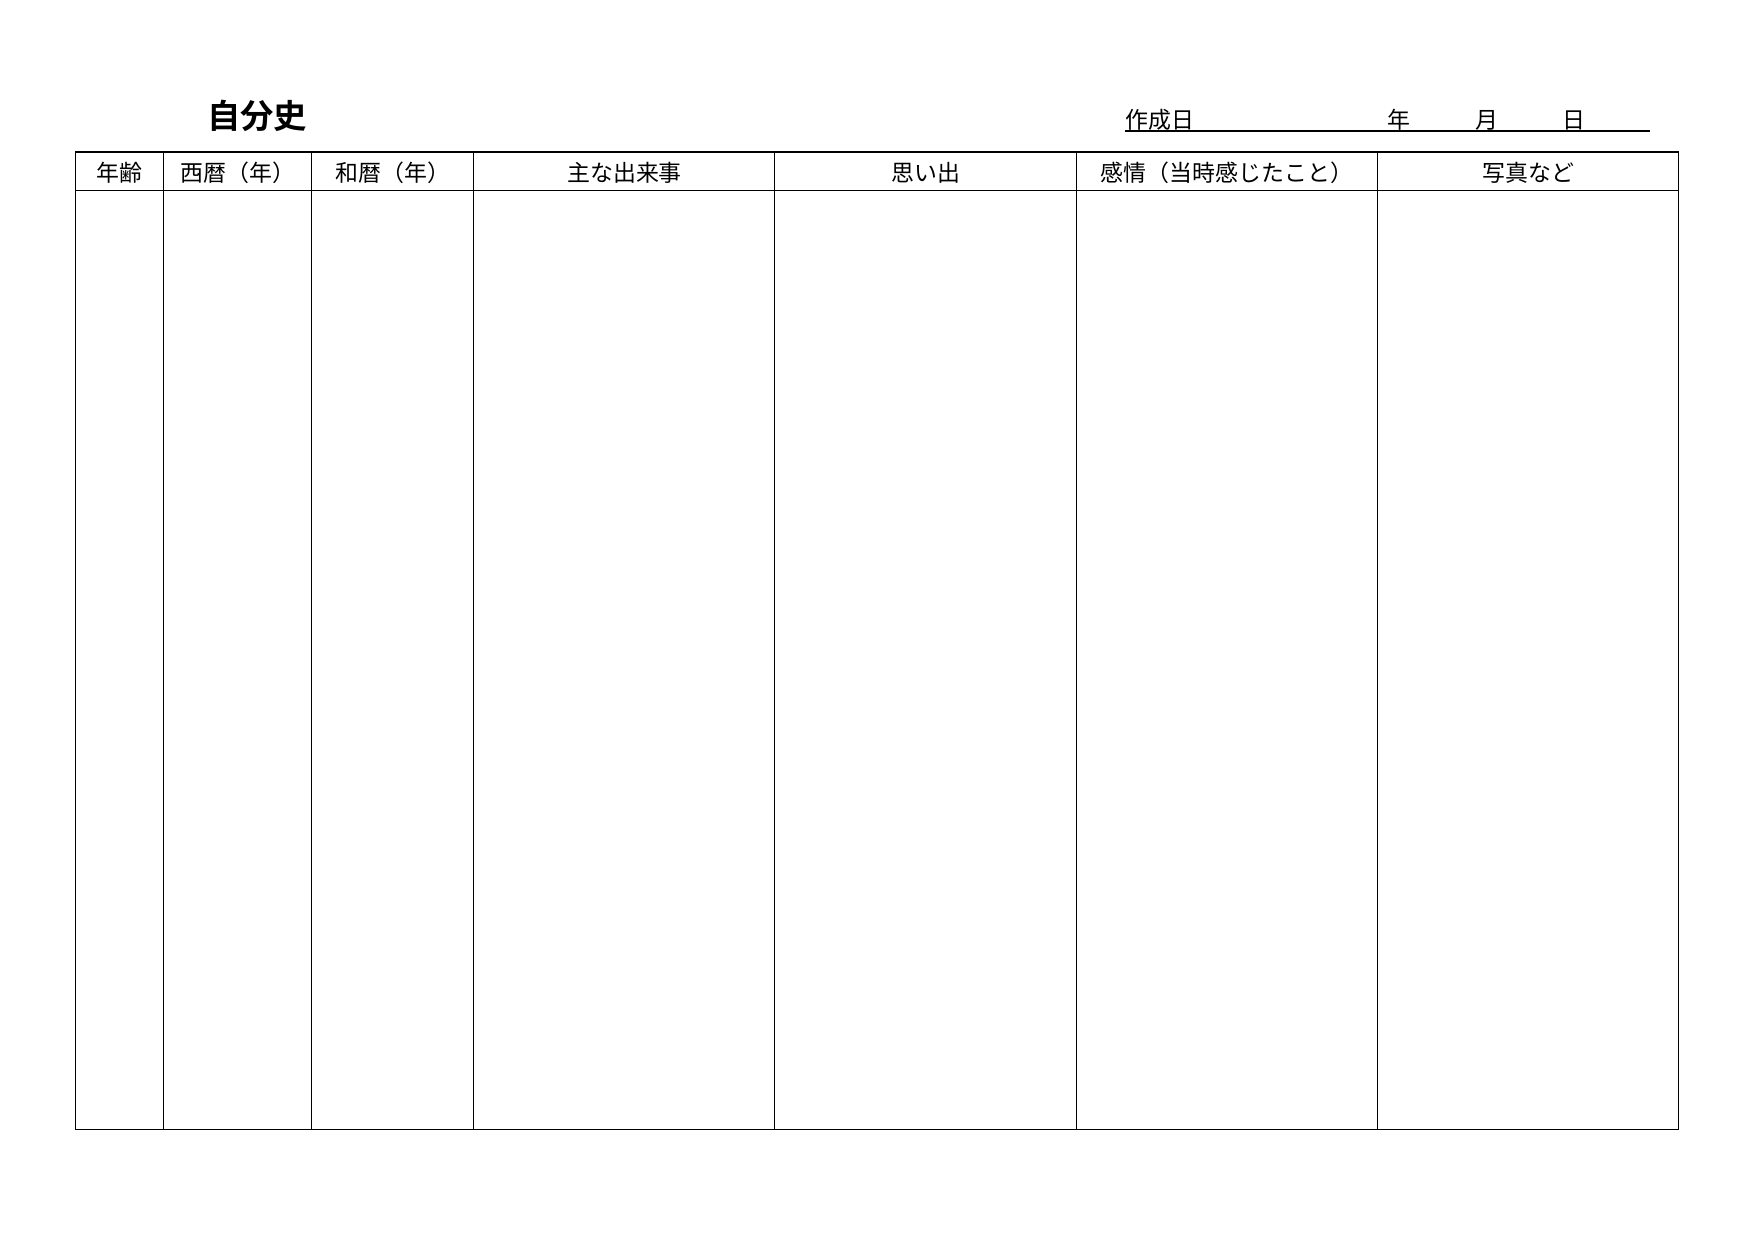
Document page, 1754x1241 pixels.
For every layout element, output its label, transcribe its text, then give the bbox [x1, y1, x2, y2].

table_cell [1077, 191, 1377, 1128]
table_cell [164, 191, 311, 1128]
table_header 年齢 [76, 153, 163, 190]
table_header 西暦（年） [164, 153, 311, 190]
table_cell [474, 191, 774, 1128]
text 自分史 作成日 年 月 日 [75, 76, 1679, 151]
table_header 感情（当時感じたこと） [1077, 153, 1377, 190]
table_header 和暦（年） [312, 153, 473, 190]
table_cell [76, 191, 163, 1128]
table_cell [775, 191, 1076, 1128]
table_header 思い出 [775, 153, 1076, 190]
table_cell [1378, 191, 1678, 1128]
table_header 主な出来事 [474, 153, 774, 190]
table_cell [312, 191, 473, 1128]
table_header 写真など [1378, 153, 1678, 190]
